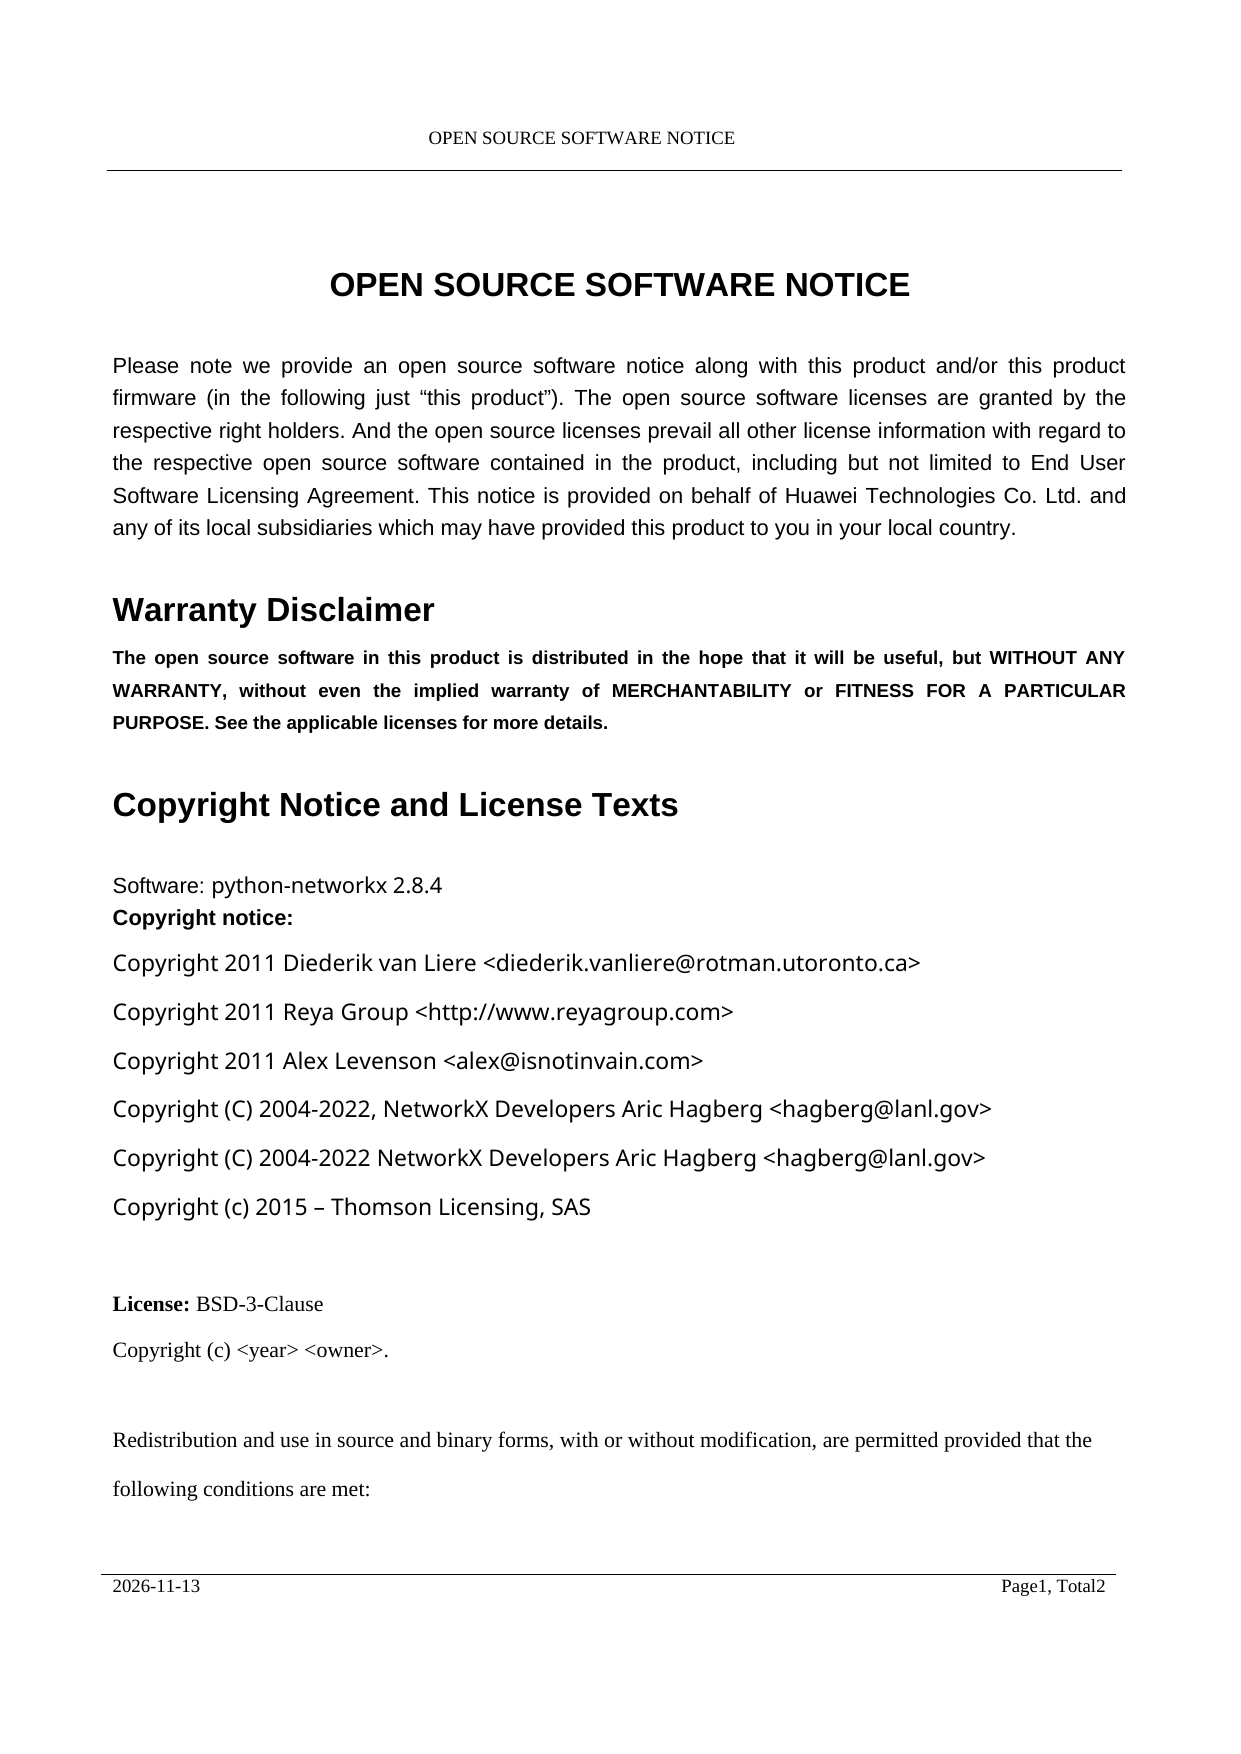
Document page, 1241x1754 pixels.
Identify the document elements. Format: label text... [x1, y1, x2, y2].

text Copyright notice: [112, 901, 1128, 934]
text Redistribution and use in source and binary forms, with or without modification, are permitted provided that the following conditions are met: [112, 1423, 1128, 1504]
text Software: python-networkx 2.8.4 [112, 869, 1128, 901]
text Copyright Notice and License Texts [112, 771, 1128, 836]
text Copyright (c) <year> <owner>. [112, 1333, 1128, 1365]
text Copyright 2011 Diederik van Liere <diederik.vanliere@rotman.utoronto.ca> Copyright 2011 Reya Group <http://www.reyagroup.com> Copyright 2011 Alex Levenson <alex@isnotinvain.com> Copyright (C) 2004-2022, NetworkX Developers Aric Hagberg <hagberg@lanl.gov> Copyright (C) 2004-2022 NetworkX Developers Aric Hagberg <hagberg@lanl.gov> Copyright (c) 2015 – Thomson Licensing, SAS [112, 947, 1128, 1272]
text OPEN SOURCE SOFTWARE NOTICE [112, 251, 1128, 316]
text Warranty Disclaimer [112, 576, 1128, 641]
text Please note we provide an open source software notice along with this product and/or this product firmware (in the following just “this product”). The open source software licenses are granted by the respective right holders. And the open source licenses prevail all other license information with regard to the respective open source software contained in the product, including but not limited to End User Software Licensing Agreement. This notice is provided on behalf of Huawei Technologies Co. Ltd. and any of its local subsidiaries which may have provided this product to you in your local country. [112, 349, 1128, 544]
text License: BSD-3-Clause [112, 1288, 1128, 1320]
text The open source software in this product is distributed in the hope that it will be useful, but WITHOUT ANY WARRANTY, without even the implied warranty of MERCHANTABILITY or FITNESS FOR A PARTICULAR PURPOSE. See the applicable licenses for more details. [112, 641, 1128, 739]
